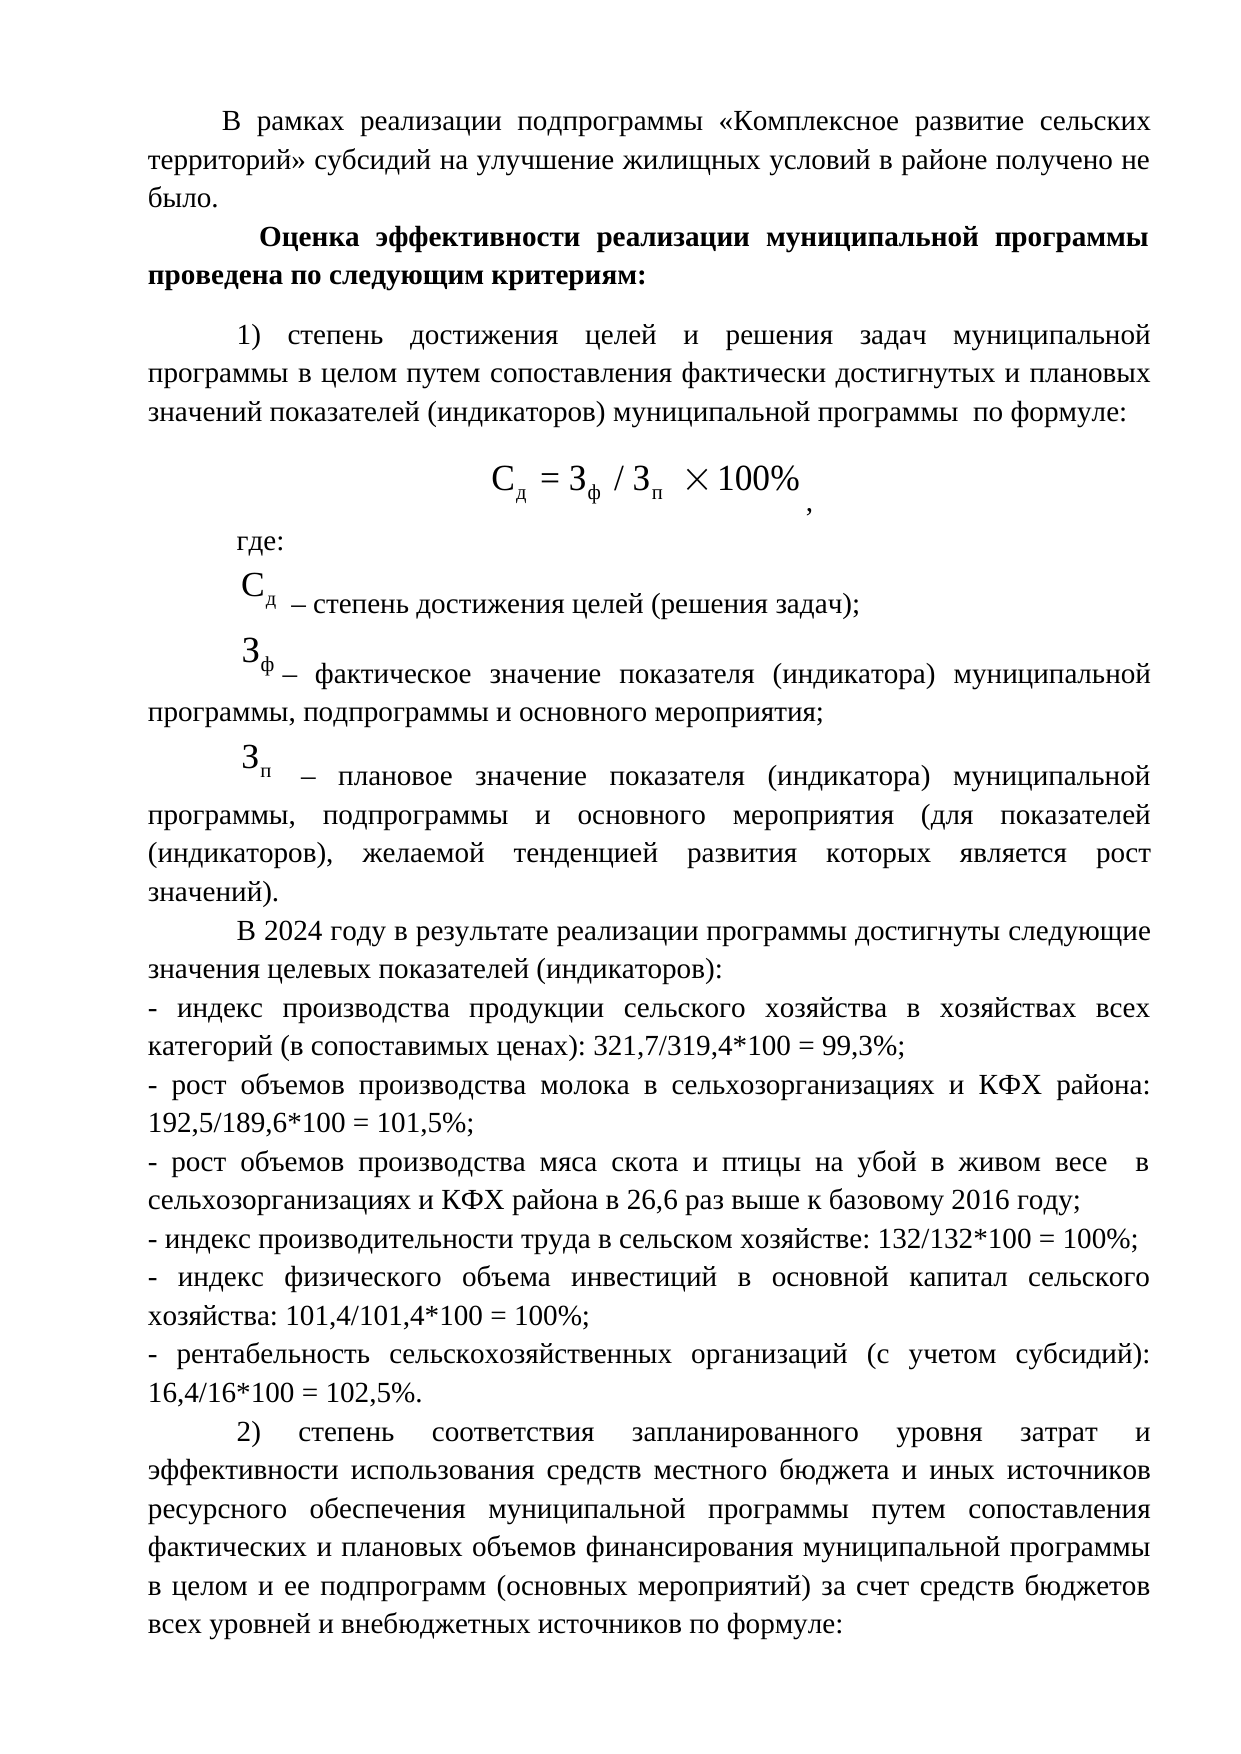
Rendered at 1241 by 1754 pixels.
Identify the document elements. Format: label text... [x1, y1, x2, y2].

text – фактическое значение показателя (индикатора) муниципальной программы, подпрограммы и основного мероприятия; [148, 625, 1152, 728]
text где: [148, 523, 1152, 556]
text В 2024 году в результате реализации программы достигнуты следующие значения целевых показателей (индикаторов): [148, 913, 1152, 985]
text – степень достижения целей (решения задач); [148, 561, 1152, 620]
text – плановое значение показателя (индикатора) муниципальной программы, подпрограммы и основного мероприятия (для показателей (индикаторов), желаемой тенденцией развития которых является рост значений). [148, 733, 1152, 908]
text Оценка эффективности реализации муниципальной программы проведена по следующим критериям: [148, 219, 1150, 291]
text , [148, 453, 1152, 518]
text - рост объемов производства мяса скота и птицы на убой в живом весе в сельхозорганизациях и КФХ района в 26,6 раз выше к базовому 2016 году; [148, 1144, 1152, 1216]
text - индекс производительности труда в сельском хозяйстве: 132/132*100 = 100%; [148, 1221, 1152, 1254]
text В рамках реализации подпрограммы «Комплексное развитие сельских территорий» субсидий на улучшение жилищных условий в районе получено не было. [148, 103, 1152, 214]
text - индекс производства продукции сельского хозяйства в хозяйствах всех категорий (в сопоставимых ценах): 321,7/319,4*100 = 99,3%; [148, 990, 1152, 1062]
text - рентабельность сельскохозяйственных организаций (с учетом субсидий): 16,4/16*100 = 102,5%. [148, 1337, 1152, 1409]
text 2) степень соответствия запланированного уровня затрат и эффективности использования средств местного бюджета и иных источников ресурсного обеспечения муниципальной программы путем сопоставления фактических и плановых объемов финансирования муниципальной программы в целом и ее подпрограмм (основных мероприятий) за счет средств бюджетов всех уровней и внебюджетных источников по формуле: [148, 1414, 1152, 1640]
text - индекс физического объема инвестиций в основной капитал сельского хозяйства: 101,4/101,4*100 = 100%; [148, 1259, 1152, 1332]
text - рост объемов производства молока в сельхозорганизациях и КФХ района: 192,5/189,6*100 = 101,5%; [148, 1067, 1152, 1139]
text 1) степень достижения целей и решения задач муниципальной программы в целом путем сопоставления фактически достигнутых и плановых значений показателей (индикаторов) муниципальной программы по формуле: [148, 317, 1152, 427]
